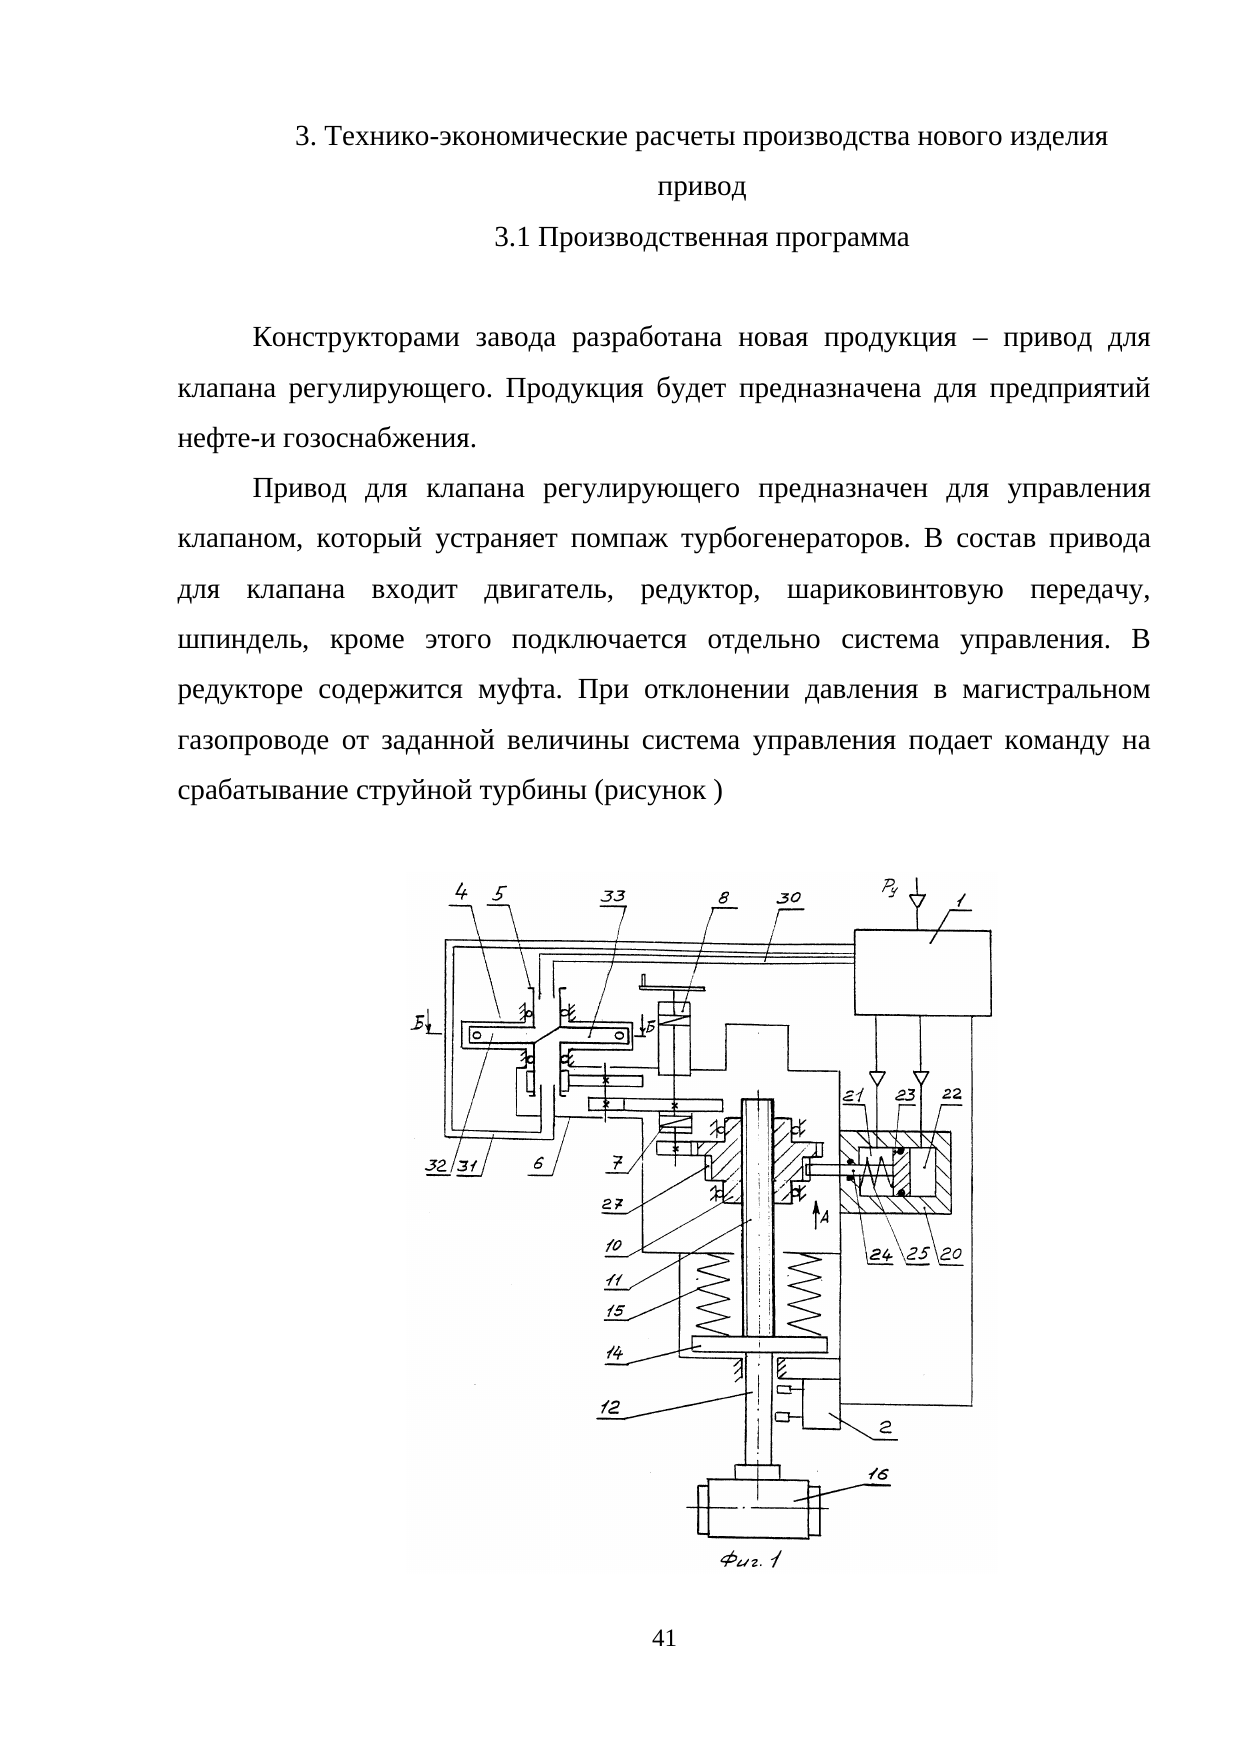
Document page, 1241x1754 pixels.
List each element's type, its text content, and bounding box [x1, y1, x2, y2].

text 3. Технико-экономические расчеты производства нового изделия привод [252, 118, 1152, 202]
picture [405, 872, 999, 1574]
text Привод для клапана регулирующего предназначен для управления клапаном, который устраняет помпаж турбогенераторов. В состав привода для клапана входит двигатель, редуктор, шариковинтовую передачу, шпиндель, кроме этого подключается отдельно система управления. В редукторе содержится муфта. При отклонении давления в магистральном газопроводе от заданной величины система управления подает команду на срабатывание струйной турбины (рисунок ) [177, 470, 1152, 806]
text 3.1 Производственная программа [252, 219, 1152, 252]
text Конструкторами завода разработана новая продукция – привод для клапана регулирующего. Продукция будет предназначена для предприятий нефте-и гозоснабжения. [177, 319, 1152, 453]
